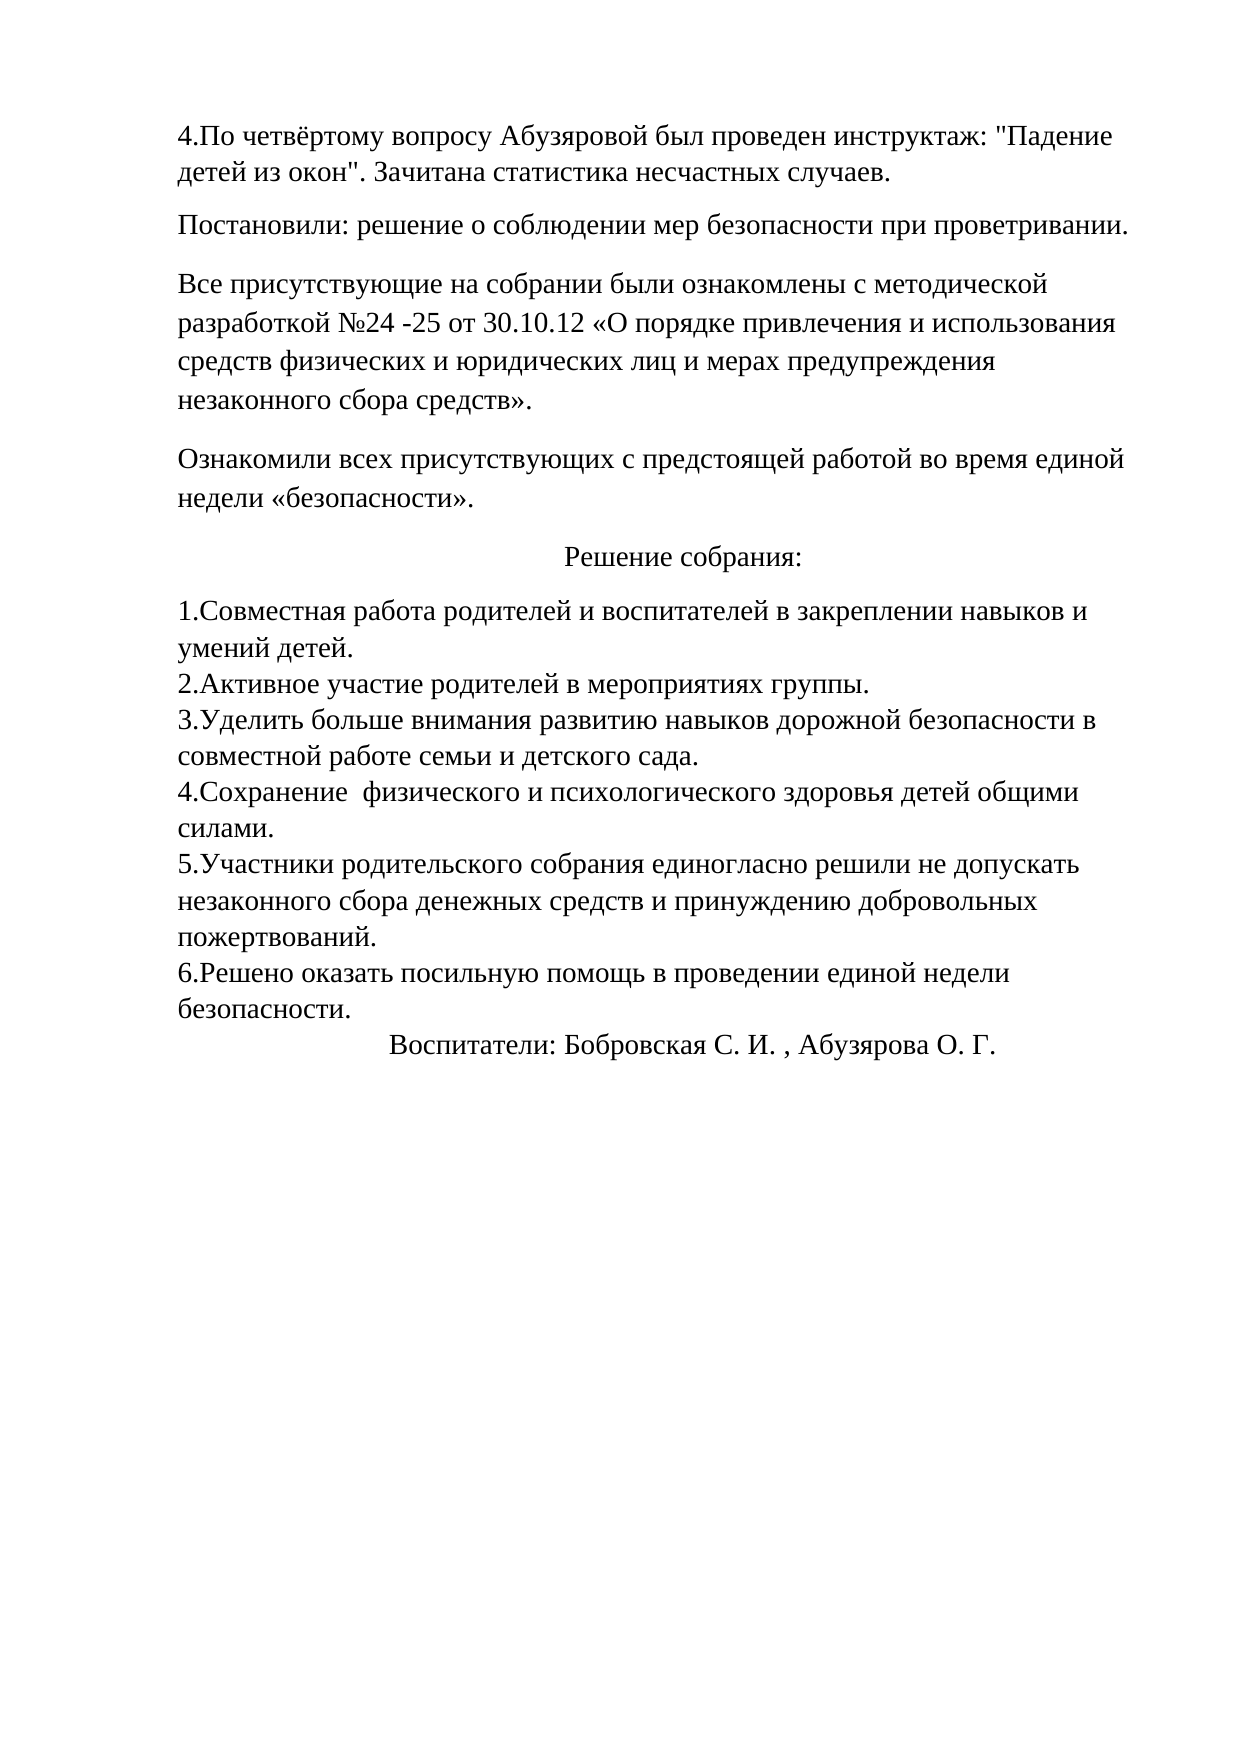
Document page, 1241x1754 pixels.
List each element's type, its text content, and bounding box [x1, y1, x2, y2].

text Воспитатели: Бобровская С. И. , Абузярова О. Г. [177, 1027, 1152, 1061]
text 6.Решено оказать посильную помощь в проведении единой недели безопасности. [177, 955, 1152, 1025]
text 2.Активное участие родителей в мероприятиях группы. [177, 666, 1152, 699]
text Ознакомили всех присутствующих с предстоящей работой во время единой недели «безопасности». [177, 441, 1152, 513]
text 4.По четвёртому вопросу Абузяровой был проведен инструктаж: "Падение детей из окон". Зачитана статистика несчастных случаев. [177, 118, 1152, 188]
text Все присутствующие на собрании были ознакомлены с методической разработкой №24 -25 от 30.10.12 «О порядке привлечения и использования средств физических и юридических лиц и мерах предупреждения незаконного сбора средств». [177, 266, 1152, 416]
text Решение собрания: [215, 539, 1152, 573]
text Постановили: решение о соблюдении мер безопасности при проветривании. [177, 207, 1152, 241]
text 5.Участники родительского собрания единогласно решили не допускать незаконного сбора денежных средств и принуждению добровольных пожертвований. [177, 847, 1152, 952]
text 3.Уделить больше внимания развитию навыков дорожной безопасности в совместной работе семьи и детского сада. [177, 702, 1152, 772]
text 4.Сохранение физического и психологического здоровья детей общими силами. [177, 774, 1152, 844]
text 1.Совместная работа родителей и воспитателей в закреплении навыков и умений детей. [177, 593, 1152, 663]
